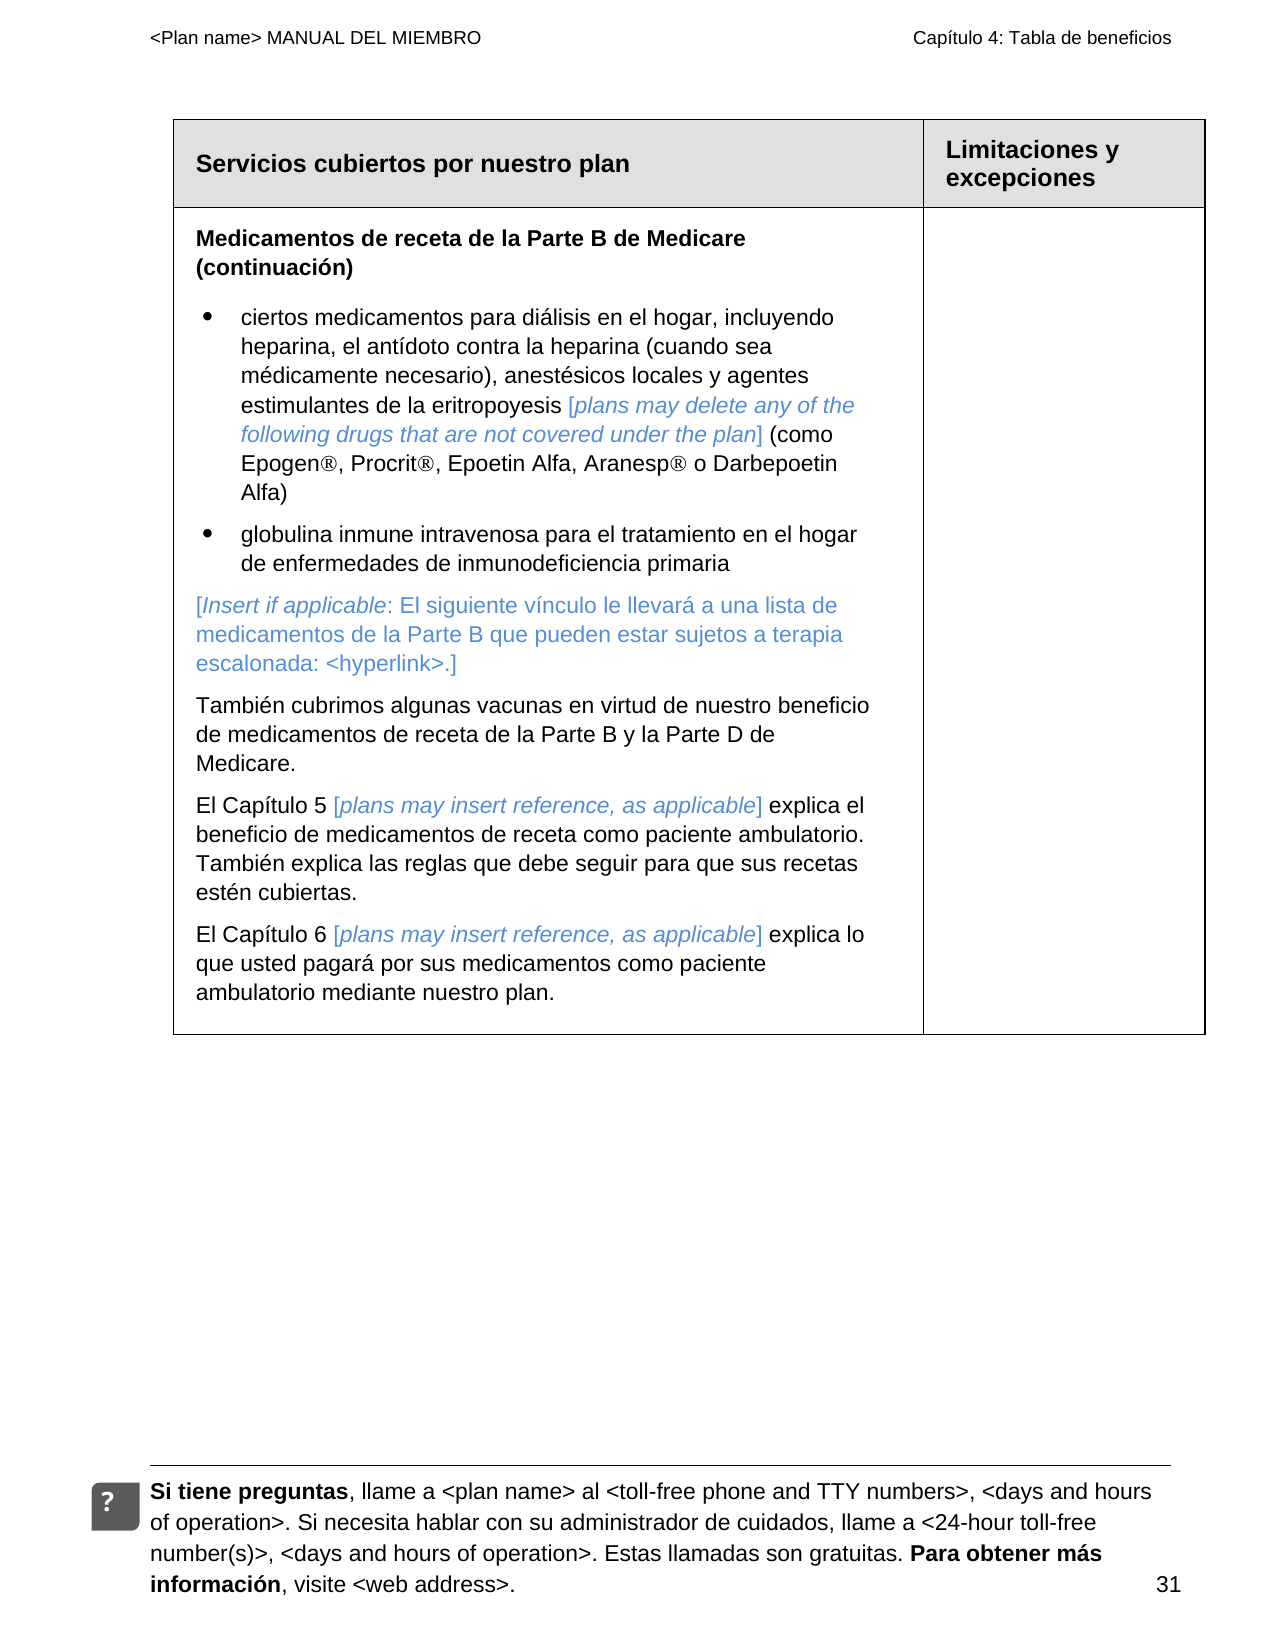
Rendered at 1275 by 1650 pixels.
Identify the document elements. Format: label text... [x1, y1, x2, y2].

table_header Servicios cubiertos por nuestro plan [174, 120, 923, 207]
table_header Limitaciones y excepciones [924, 120, 1204, 207]
table_cell [924, 208, 1204, 1034]
table_cell Medicamentos de receta de la Parte B de Medicare (continuación) ciertos medicamentos para diálisis en el hogar, incluyendo heparina, el antídoto contra la heparina (cuando sea médicamente necesario), anestésicos locales y agentes estimulantes de la eritropoyesis [plans may delete any of the following drugs that are not covered under the plan] (como Epogen, Procrit, Epoetin Alfa, Aranesp o Darbepoetin Alfa) globulina inmune intravenosa para el tratamiento en el hogar de enfermedades de inmunodeficiencia primaria [Insert if applicable: El siguiente vínculo le llevará a una lista de medicamentos de la Parte B que pueden estar sujetos a terapia escalonada: <hyperlink>.] También cubrimos algunas vacunas en virtud de nuestro beneficio de medicamentos de receta de la Parte B y la Parte D de Medicare. El Capítulo 5 [plans may insert reference, as applicable] explica el beneficio de medicamentos de receta como paciente ambulatorio. También explica las reglas que debe seguir para que sus recetas estén cubiertas. El Capítulo 6 [plans may insert reference, as applicable] explica lo que usted pagará por sus medicamentos como paciente ambulatorio mediante nuestro plan. [174, 208, 923, 1034]
